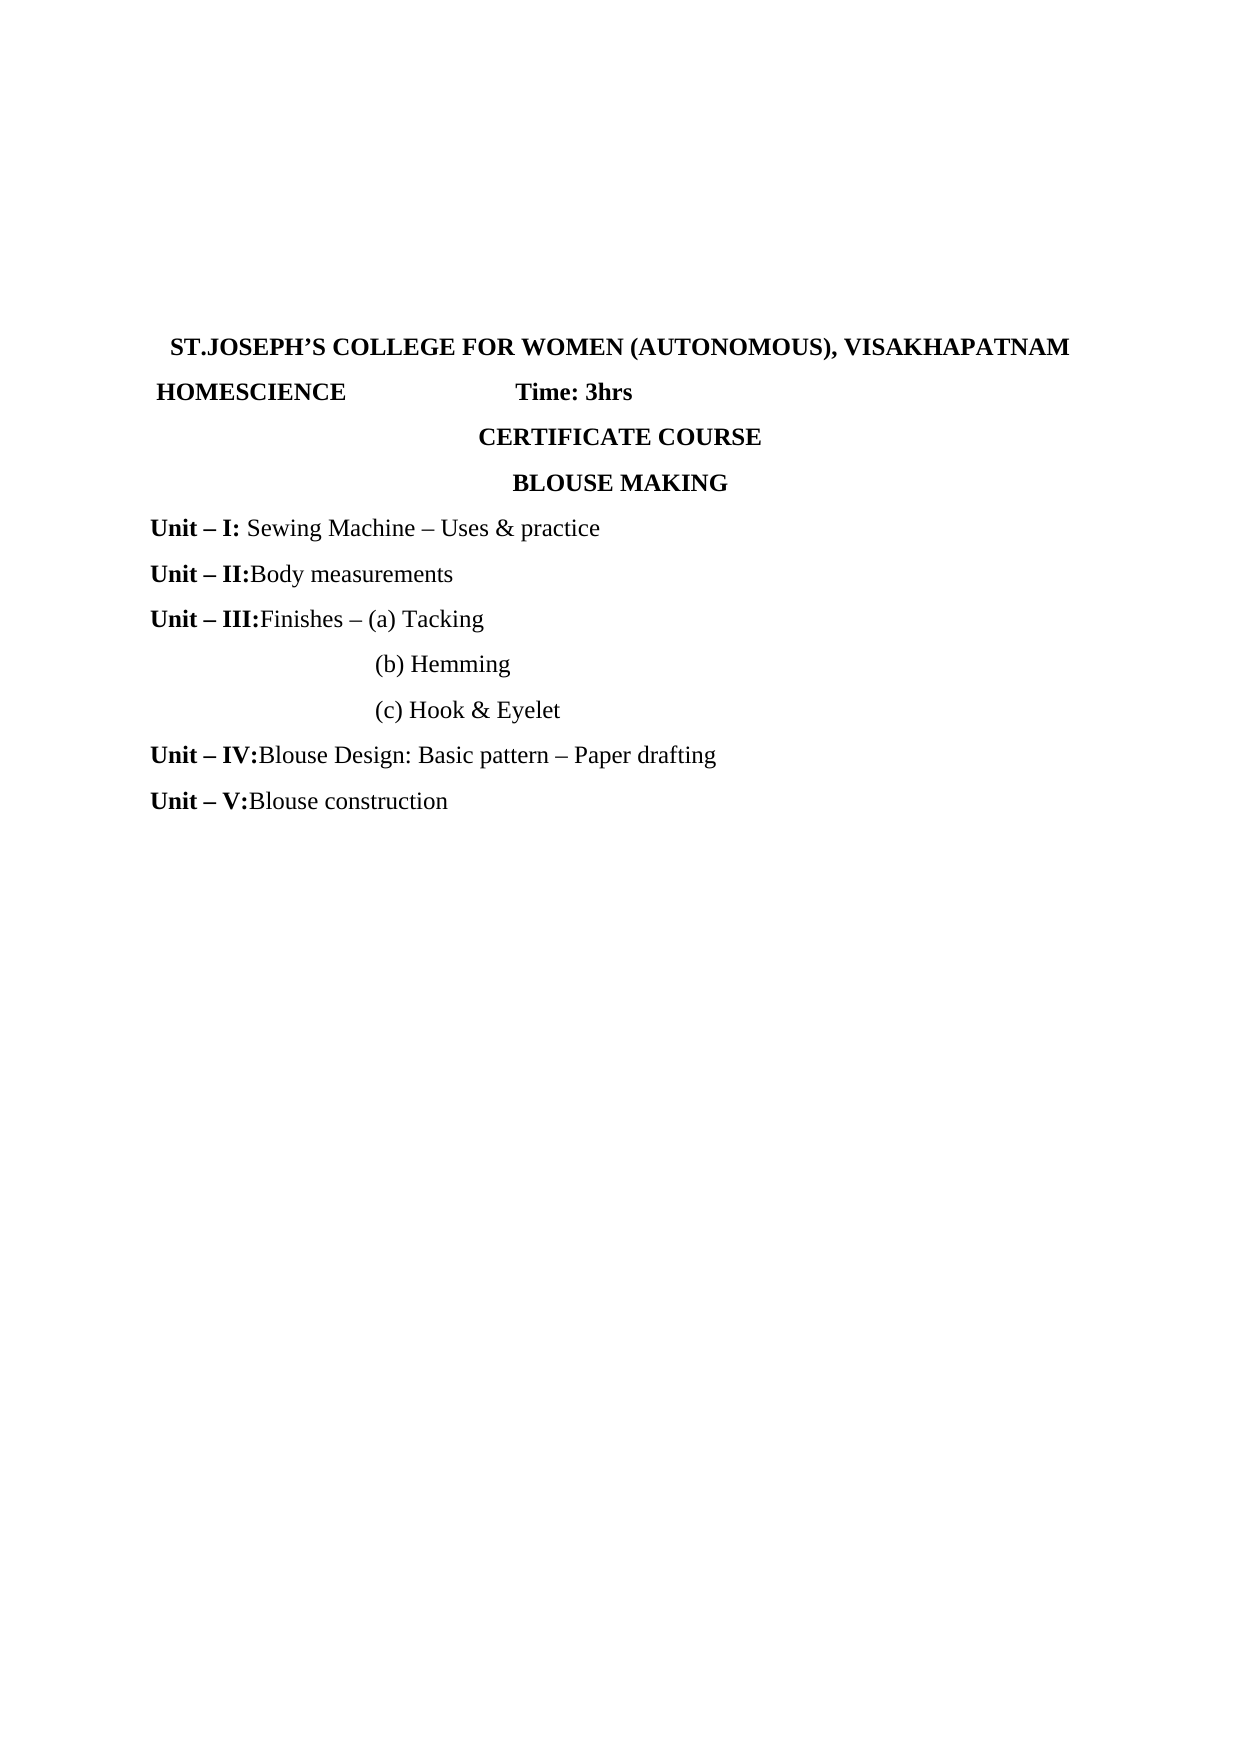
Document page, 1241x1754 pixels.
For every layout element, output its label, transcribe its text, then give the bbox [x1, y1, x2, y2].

text Unit – IV:Blouse Design: Basic pattern – Paper drafting [150, 740, 1090, 769]
text Unit – I: Sewing Machine – Uses & practice [150, 513, 1090, 542]
text BLOUSE MAKING [150, 468, 1090, 497]
text Unit – III:Finishes – (a) Tacking [150, 604, 1090, 633]
text Unit – V:Blouse construction [150, 786, 1090, 814]
text (b) Hemming [150, 649, 1090, 678]
text Unit – II:Body measurements [150, 559, 1090, 587]
text HOMESCIENCE Time: 3hrs [150, 377, 1090, 406]
text ST.JOSEPH’S COLLEGE FOR WOMEN (AUTONOMOUS), VISAKHAPATNAM [150, 332, 1090, 360]
text (c) Hook & Eyelet [150, 695, 1090, 724]
text CERTIFICATE COURSE [150, 422, 1090, 451]
